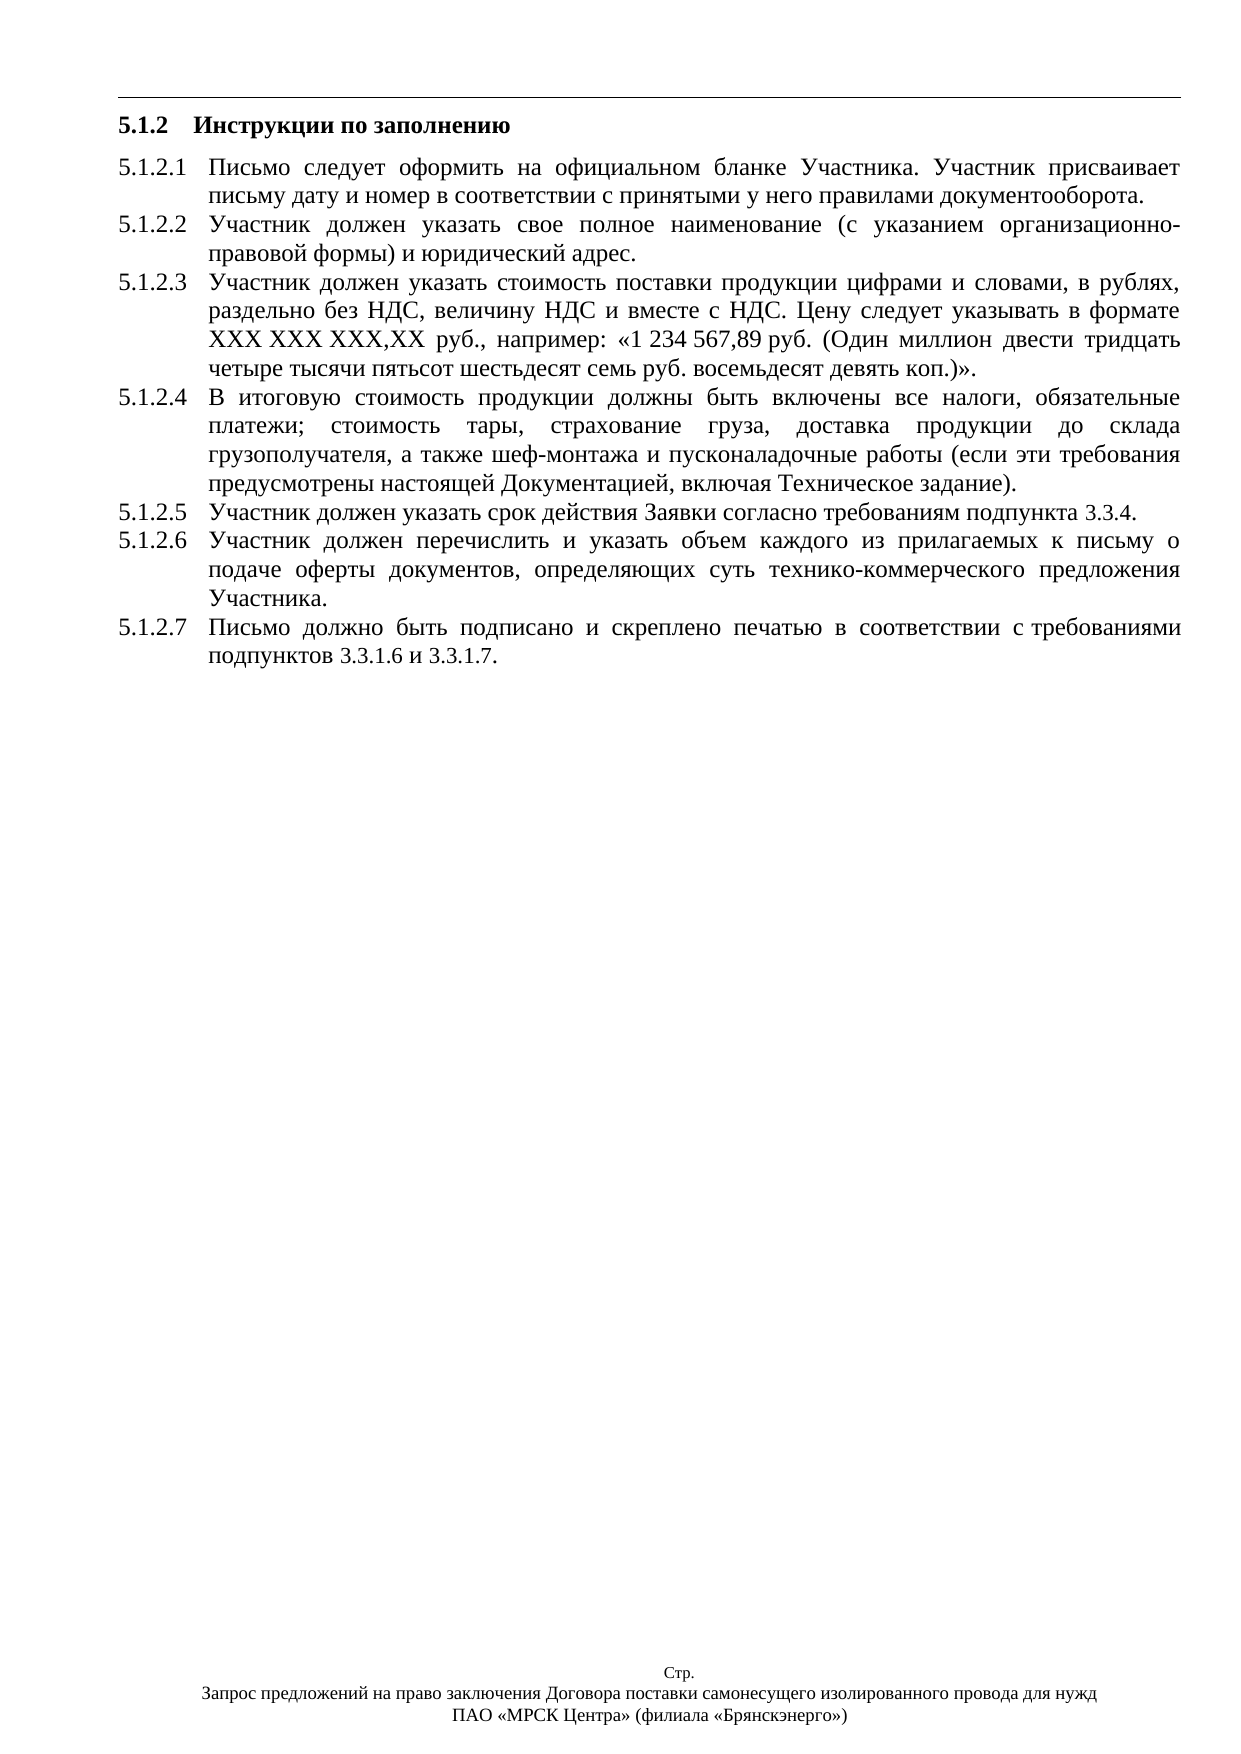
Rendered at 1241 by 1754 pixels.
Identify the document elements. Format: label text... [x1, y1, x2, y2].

list В итоговую стоимость продукции должны быть включены все налоги, обязательные платежи; стоимость тары, страхование груза, доставка продукции до склада грузополучателя, а также шеф-монтажа и пусконаладочные работы (если эти требования предусмотрены настоящей Документацией, включая Техническое задание). [118, 382, 1181, 497]
list Письмо должно быть подписано и скреплено печатью в соответствии с требованиями подпунктов 3.3.1.6 и 3.3.1.7. [118, 612, 1181, 669]
list Участник должен указать стоимость поставки продукции цифрами и словами, в рублях, раздельно без НДС, величину НДС и вместе с НДС. Цену следует указывать в формате ХХХ ХХХ ХХХ,ХХ руб., например: «1 234 567,89 руб. (Один миллион двести тридцать четыре тысячи пятьсот шестьдесят семь руб. восемьдесят девять коп.)». [118, 267, 1181, 382]
list Участник должен указать срок действия Заявки согласно требованиям подпункта 3.3.4. [118, 497, 1181, 526]
list Участник должен перечислить и указать объем каждого из прилагаемых к письму о подаче оферты документов, определяющих суть технико-коммерческого предложения Участника. [118, 526, 1181, 612]
list Участник должен указать свое полное наименование (с указанием организационно-правовой формы) и юридический адрес. [118, 209, 1181, 267]
subtitle Инструкции по заполнению [118, 111, 1181, 139]
list Письмо следует оформить на официальном бланке Участника. Участник присваивает письму дату и номер в соответствии с принятыми у него правилами документооборота. [118, 152, 1181, 209]
